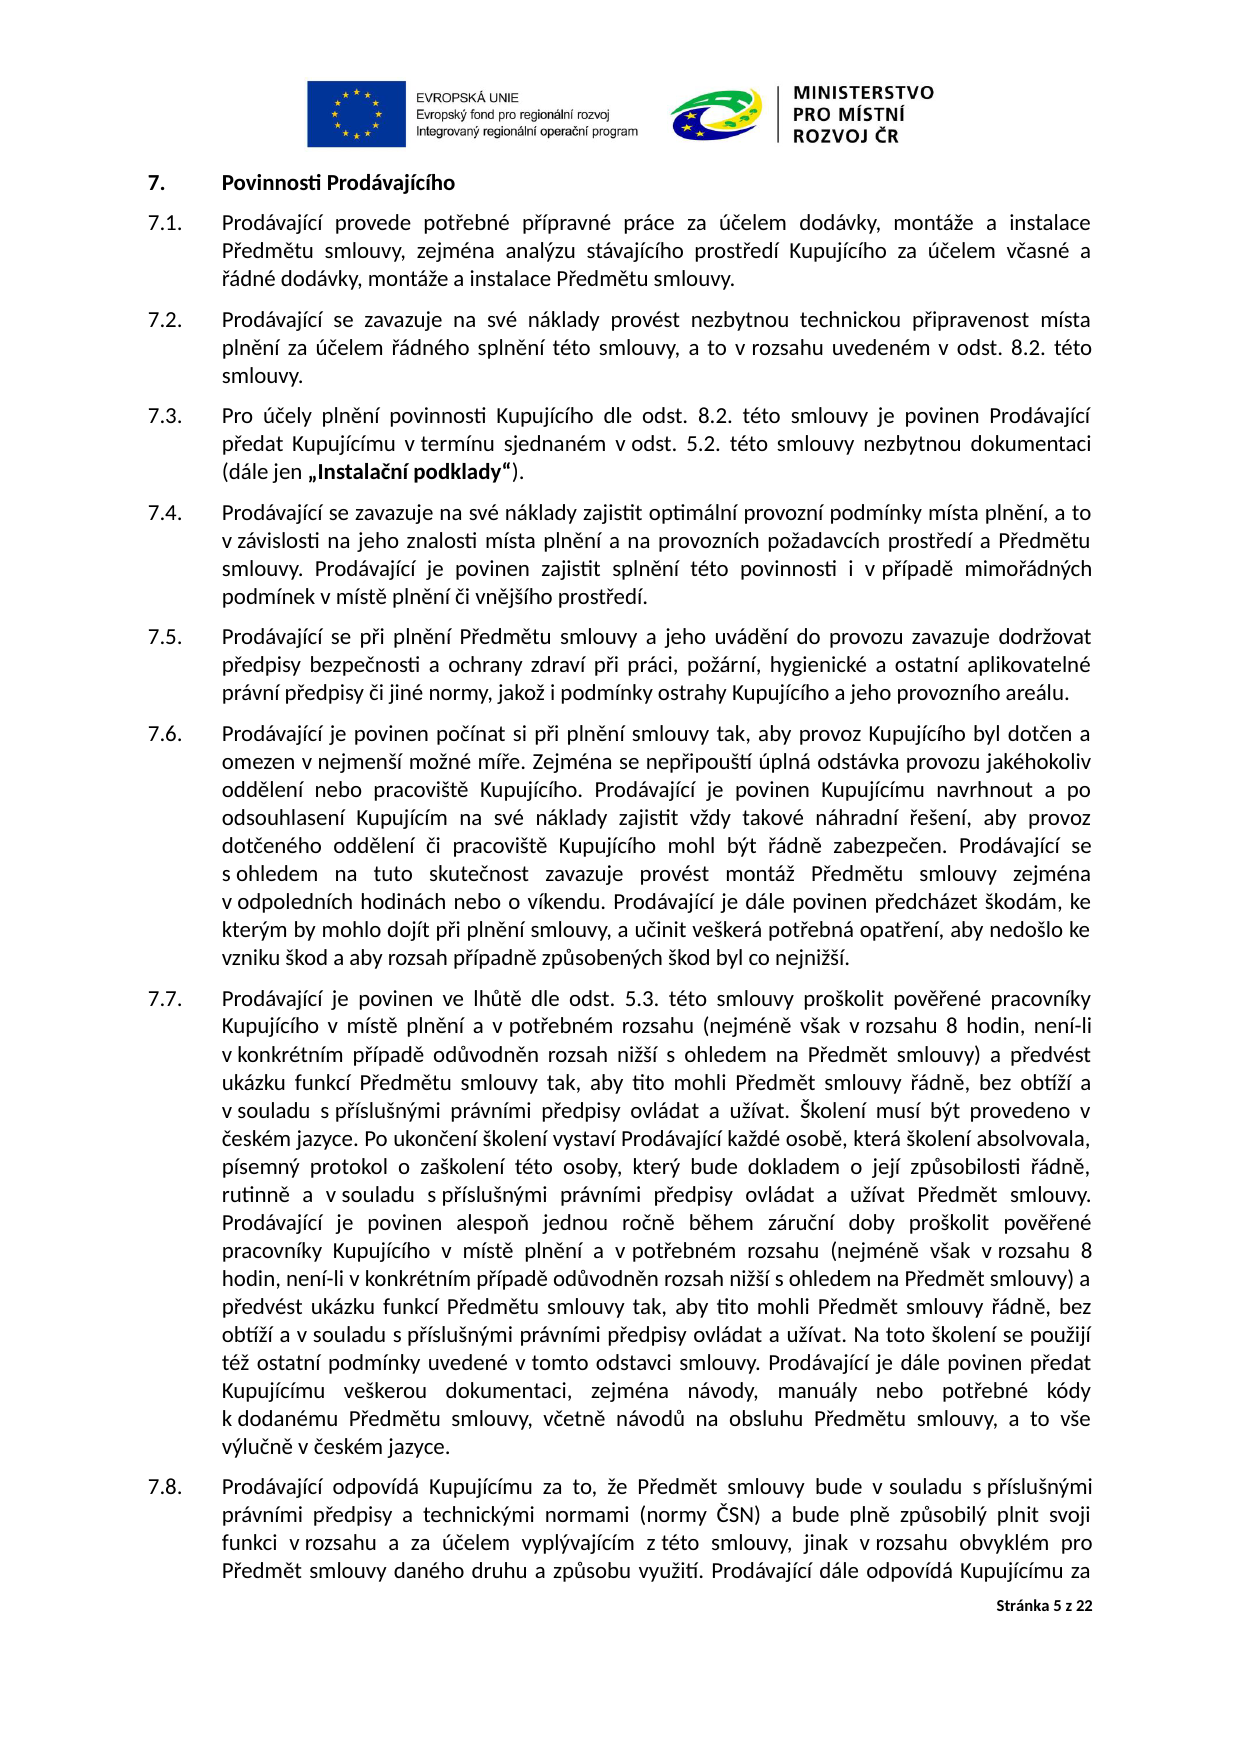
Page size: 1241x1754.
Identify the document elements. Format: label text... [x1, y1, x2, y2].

text Prodávající se při plnění Předmětu smlouvy a jeho uvádění do provozu zavazuje dodržovat předpisy bezpečnosti a ochrany zdraví při práci, požární, hygienické a ostatní aplikovatelné právní předpisy či jiné normy, jakož i podmínky ostrahy Kupujícího a jeho provozního areálu. [148, 622, 1092, 706]
text Prodávající provede potřebné přípravné práce za účelem dodávky, montáže a instalace Předmětu smlouvy, zejména analýzu stávajícího prostředí Kupujícího za účelem včasné a řádné dodávky, montáže a instalace Předmětu smlouvy. [148, 208, 1092, 292]
text Pro účely plnění povinnosti Kupujícího dle odst. 8.2. této smlouvy je povinen Prodávající předat Kupujícímu v termínu sjednaném v odst. 5.2. této smlouvy nezbytnou dokumentaci (dále jen „Instalační podklady“). [148, 401, 1092, 485]
text Prodávající je povinen ve lhůtě dle odst. 5.3. této smlouvy proškolit pověřené pracovníky Kupujícího v místě plnění a v potřebném rozsahu (nejméně však v rozsahu 8 hodin, není-li v konkrétním případě odůvodněn rozsah nižší s ohledem na Předmět smlouvy) a předvést ukázku funkcí Předmětu smlouvy tak, aby tito mohli Předmět smlouvy řádně, bez obtíží a v souladu s příslušnými právními předpisy ovládat a užívat. Školení musí být provedeno v českém jazyce. Po ukončení školení vystaví Prodávající každé osobě, která školení absolvovala, písemný protokol o zaškolení této osoby, který bude dokladem o její způsobilosti řádně, rutinně a v souladu s příslušnými právními předpisy ovládat a užívat Předmět smlouvy. Prodávající je povinen alespoň jednou ročně během záruční doby proškolit pověřené pracovníky Kupujícího v místě plnění a v potřebném rozsahu (nejméně však v rozsahu 8 hodin, není-li v konkrétním případě odůvodněn rozsah nižší s ohledem na Předmět smlouvy) a předvést ukázku funkcí Předmětu smlouvy tak, aby tito mohli Předmět smlouvy řádně, bez obtíží a v souladu s příslušnými právními předpisy ovládat a užívat. Na toto školení se použijí též ostatní podmínky uvedené v tomto odstavci smlouvy. Prodávající je dále povinen předat Kupujícímu veškerou dokumentaci, zejména návody, manuály nebo potřebné kódy k dodanému Předmětu smlouvy, včetně návodů na obsluhu Předmětu smlouvy, a to vše výlučně v českém jazyce. [148, 984, 1092, 1460]
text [148, 1472, 1092, 1584]
text Prodávající se zavazuje na své náklady zajistit optimální provozní podmínky místa plnění, a to v závislosti na jeho znalosti místa plnění a na provozních požadavcích prostředí a Předmětu smlouvy. Prodávající je povinen zajistit splnění této povinnosti i v případě mimořádných podmínek v místě plnění či vnějšího prostředí. [148, 498, 1092, 610]
text Prodávající se zavazuje na své náklady provést nezbytnou technickou připravenost místa plnění za účelem řádného splnění této smlouvy, a to v rozsahu uvedeném v odst. 8.2. této smlouvy. [148, 305, 1092, 389]
text Prodávající je povinen počínat si při plnění smlouvy tak, aby provoz Kupujícího byl dotčen a omezen v nejmenší možné míře. Zejména se nepřipouští úplná odstávka provozu jakéhokoliv oddělení nebo pracoviště Kupujícího. Prodávající je povinen Kupujícímu navrhnout a po odsouhlasení Kupujícím na své náklady zajistit vždy takové náhradní řešení, aby provoz dotčeného oddělení či pracoviště Kupujícího mohl být řádně zabezpečen. Prodávající se s ohledem na tuto skutečnost zavazuje provést montáž Předmětu smlouvy zejména v odpoledních hodinách nebo o víkendu. Prodávající je dále povinen předcházet škodám, ke kterým by mohlo dojít při plnění smlouvy, a učinit veškerá potřebná opatření, aby nedošlo ke vzniku škod a aby rozsah případně způsobených škod byl co nejnižší. [148, 719, 1092, 971]
list Povinnosti Prodávajícího [148, 168, 1092, 196]
